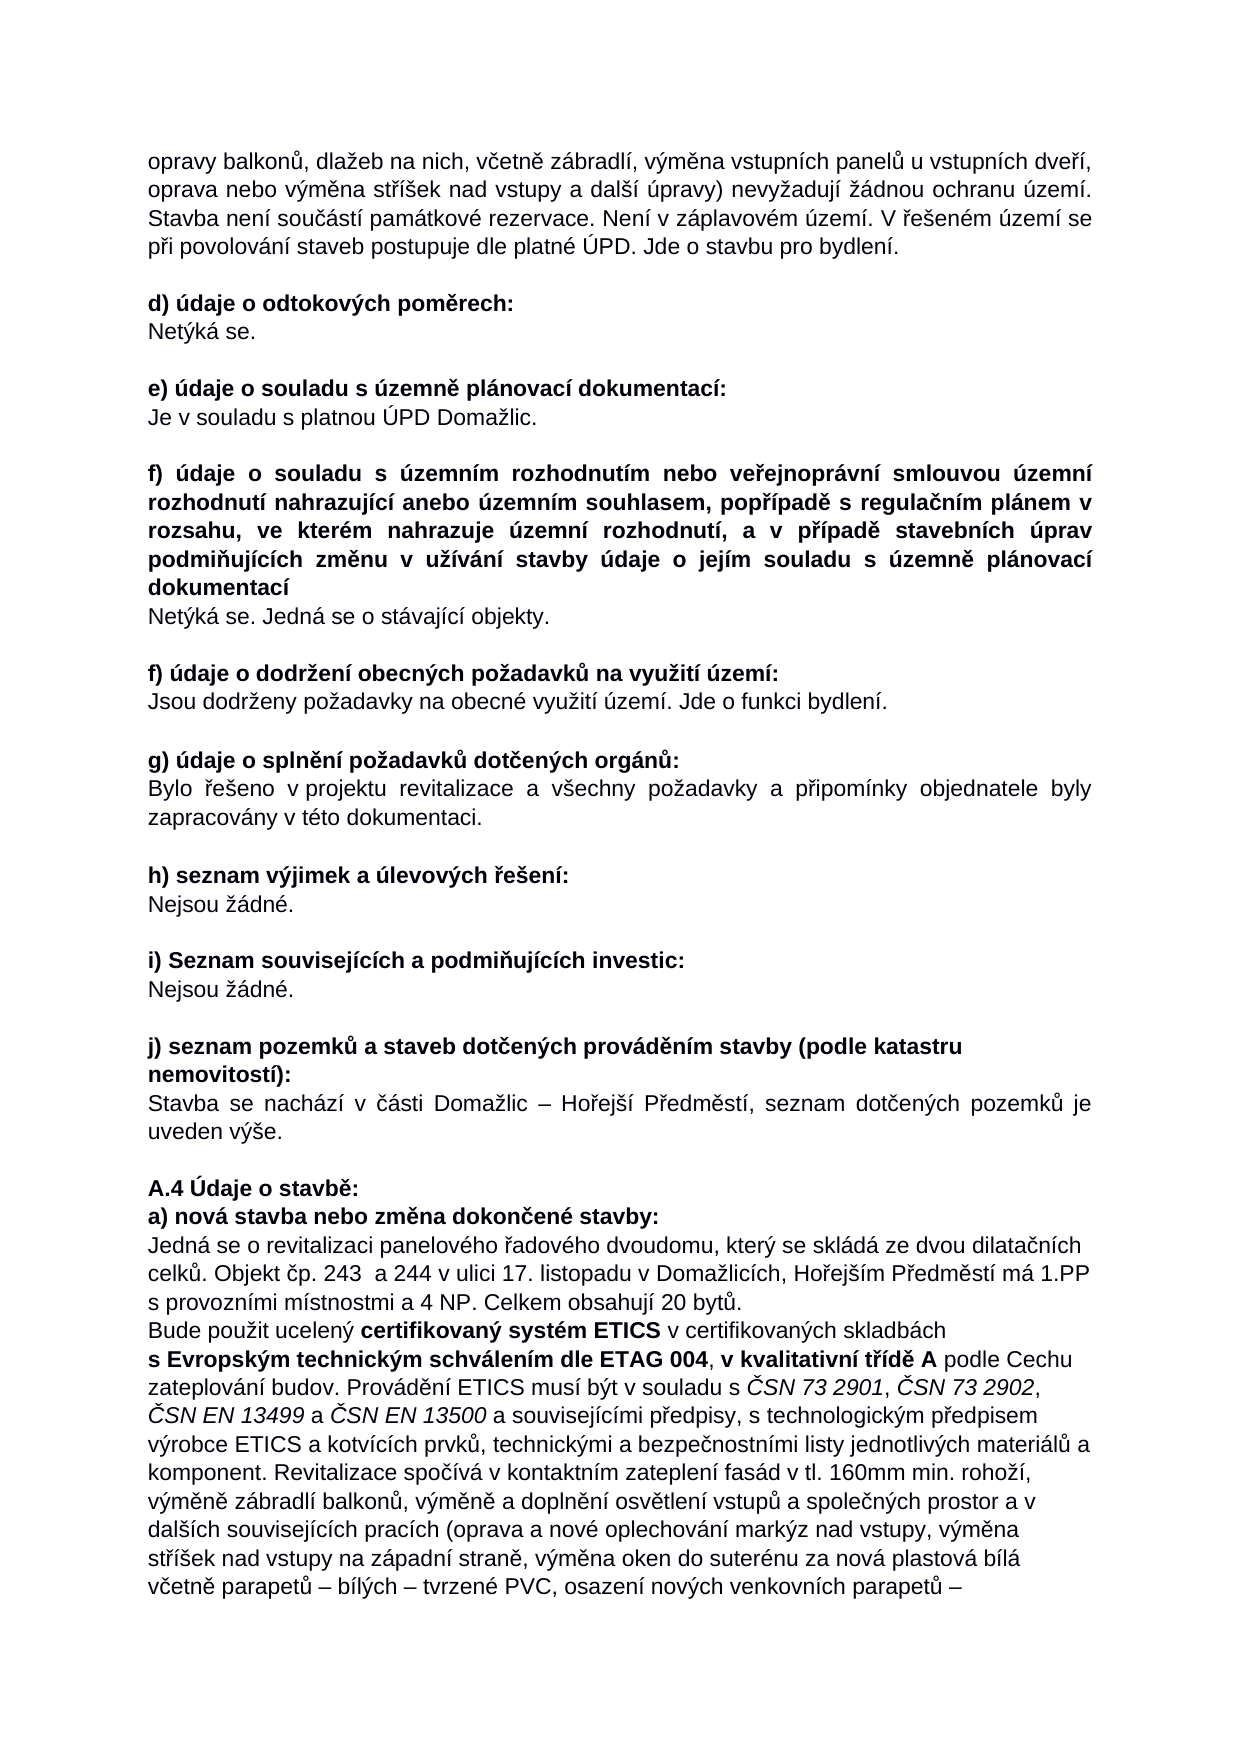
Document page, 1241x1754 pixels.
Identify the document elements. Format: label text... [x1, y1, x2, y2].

text Je v souladu s platnou ÚPD Domažlic. [148, 403, 1093, 430]
text h) seznam výjimek a úlevových řešení: [148, 862, 1093, 888]
text Nejsou žádné. [148, 891, 1093, 917]
text j) seznam pozemků a staveb dotčených prováděním stavby (podle katastru nemovitostí): [148, 1033, 1093, 1087]
text Stavba se nachází v části Domažlic – Hořejší Předměstí, seznam dotčených pozemků je uveden výše. [148, 1089, 1093, 1144]
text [148, 148, 1093, 259]
text a) nová stavba nebo změna dokončené stavby: [148, 1203, 1093, 1230]
text A.4 Údaje o stavbě: [148, 1175, 1093, 1201]
text d) údaje o odtokových poměrech: [148, 290, 1093, 316]
text g) údaje o splnění požadavků dotčených orgánů: [148, 747, 1093, 773]
text e) údaje o souladu s územně plánovací dokumentací: [148, 375, 1093, 401]
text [148, 1317, 1093, 1599]
text Bylo řešeno v projektu revitalizace a všechny požadavky a připomínky objednatele byly zapracovány v této dokumentaci. [148, 775, 1093, 830]
text f) údaje o souladu s územním rozhodnutím nebo veřejnoprávní smlouvou územní rozhodnutí nahrazující anebo územním souhlasem, popřípadě s regulačním plánem v rozsahu, ve kterém nahrazuje územní rozhodnutí, a v případě stavebních úprav podmiňujících změnu v užívání stavby údaje o jejím souladu s územně plánovací dokumentací [148, 460, 1093, 601]
text Nejsou žádné. [148, 976, 1093, 1002]
text Netýká se. Jedná se o stávající objekty. [148, 603, 1093, 629]
text i) Seznam souvisejících a podmiňujících investic: [148, 947, 1093, 974]
text Netýká se. [148, 318, 1093, 344]
text Jsou dodrženy požadavky na obecné využití území. Jde o funkci bydlení. [148, 688, 1093, 714]
text f) údaje o dodržení obecných požadavků na využití území: [148, 659, 1093, 686]
text Jedná se o revitalizaci panelového řadového dvoudomu, který se skládá ze dvou dilatačních celků. Objekt čp. 243 a 244 v ulici 17. listopadu v Domažlicích, Hořejším Předměstí má 1.PP s provozními místnostmi a 4 NP. Celkem obsahují 20 bytů. [148, 1232, 1093, 1315]
